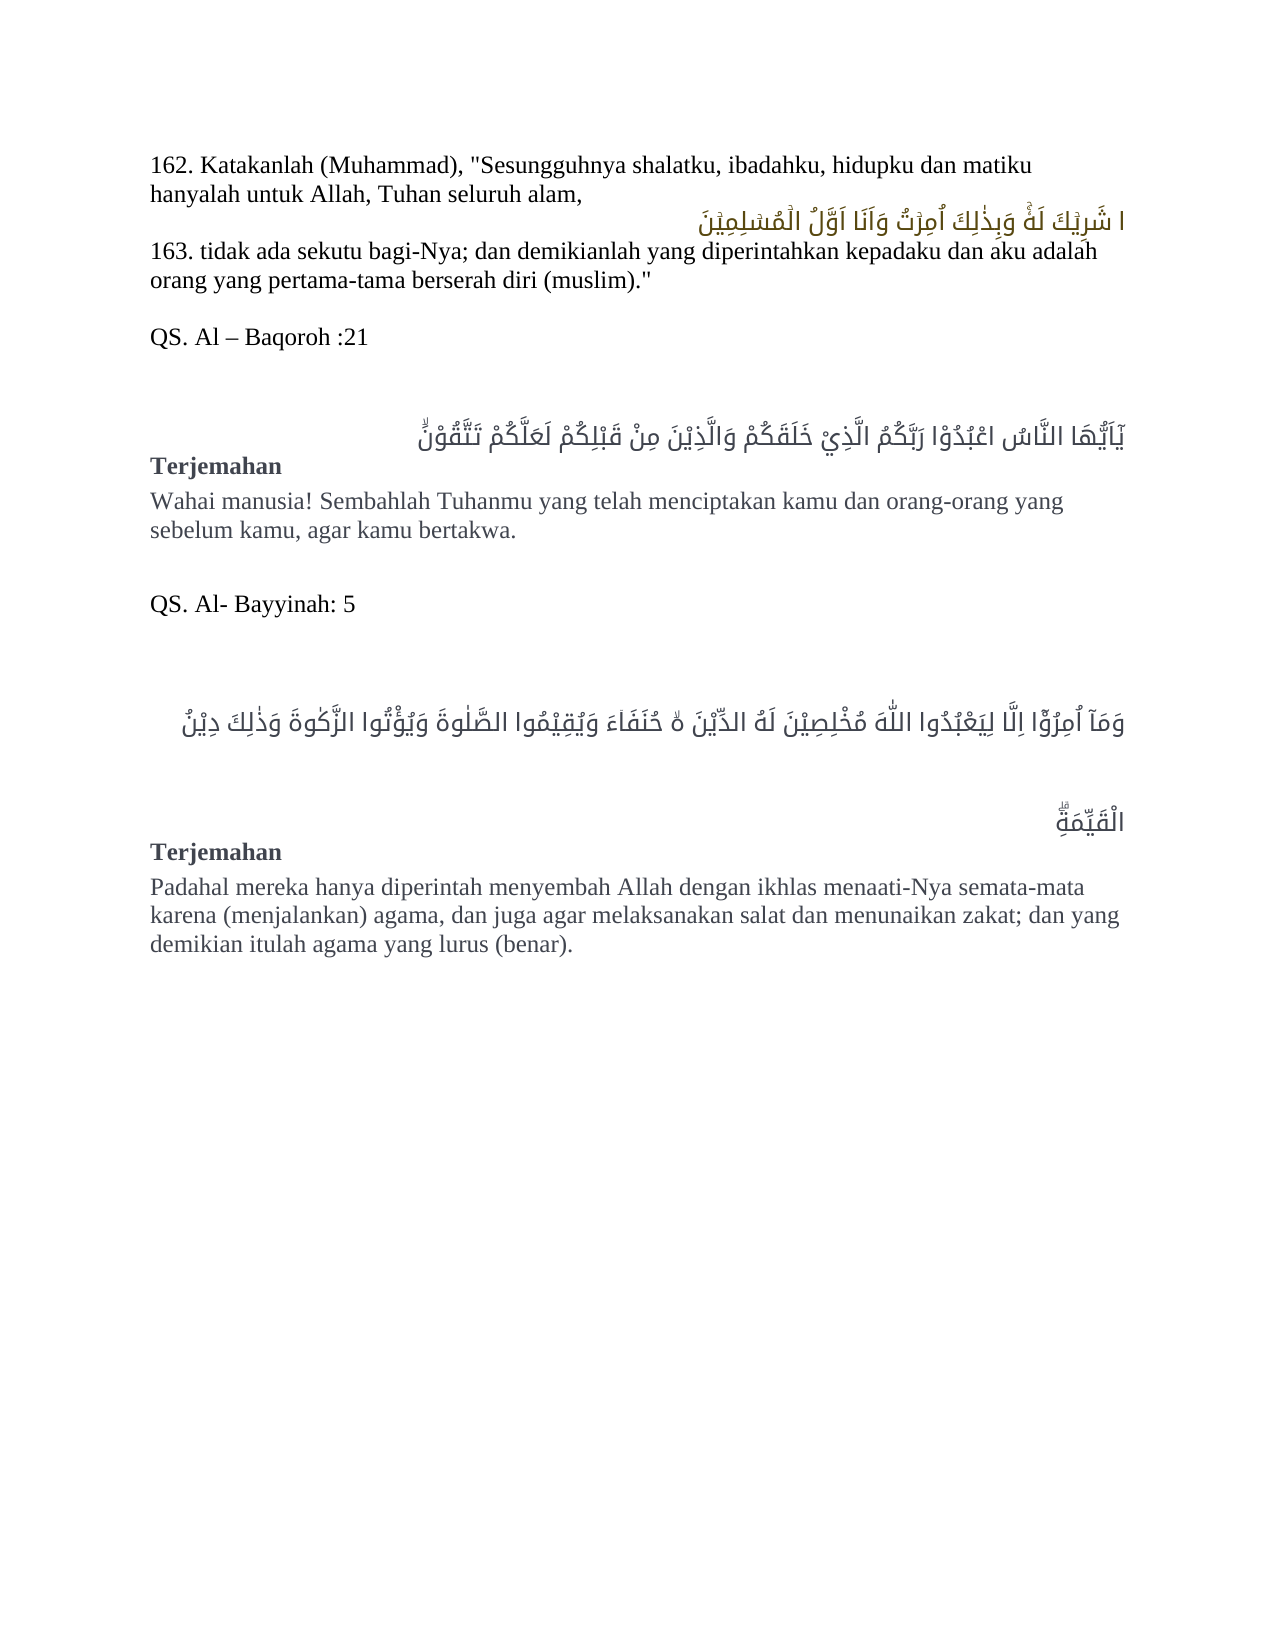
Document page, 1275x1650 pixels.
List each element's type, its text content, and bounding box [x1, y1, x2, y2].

text 163. tidak ada sekutu bagi-Nya; dan demikianlah yang diperintahkan kepadaku dan aku adalah orang yang pertama-tama berserah diri (muslim)." [150, 236, 1125, 294]
text QS. Al- Bayyinah: 5 [150, 589, 1125, 618]
text 162. Katakanlah (Muhammad), "Sesungguhnya shalatku, ibadahku, hidupku dan matiku hanyalah untuk Allah, Tuhan seluruh alam, [150, 150, 1125, 207]
text ا شَرِيۡكَ لَهٗ‌ۚ وَبِذٰلِكَ اُمِرۡتُ وَاَنَا اَوَّلُ الۡمُسۡلِمِيۡنَ [150, 207, 1125, 236]
text وَمَآ اُمِرُوْٓا اِلَّا لِيَعْبُدُوا اللّٰهَ مُخْلِصِيْنَ لَهُ الدِّيْنَ ەۙ حُنَفَاۤءَ وَيُقِيْمُوا الصَّلٰوةَ وَيُؤْتُوا الزَّكٰوةَ وَذٰلِكَ دِيْنُ الْقَيِّمَةِۗ [150, 637, 1125, 837]
text Wahai manusia! Sembahlah Tuhanmu yang telah menciptakan kamu dan orang-orang yang sebelum kamu, agar kamu bertakwa. [150, 486, 1125, 544]
text Padahal mereka hanya diperintah menyembah Allah dengan ikhlas menaati-Nya semata-mata karena (menjalankan) agama, dan juga agar melaksanakan salat dan menunaikan zakat; dan yang demikian itulah agama yang lurus (benar). [150, 872, 1125, 958]
text يٰٓاَيُّهَا النَّاسُ اعْبُدُوْا رَبَّكُمُ الَّذِيْ خَلَقَكُمْ وَالَّذِيْنَ مِنْ قَبْلِكُمْ لَعَلَّكُمْ تَتَّقُوْنَۙ [150, 351, 1125, 451]
text Terjemahan [150, 837, 1125, 866]
text Terjemahan [150, 451, 1125, 480]
text QS. Al – Baqoroh :21 [150, 322, 1125, 351]
